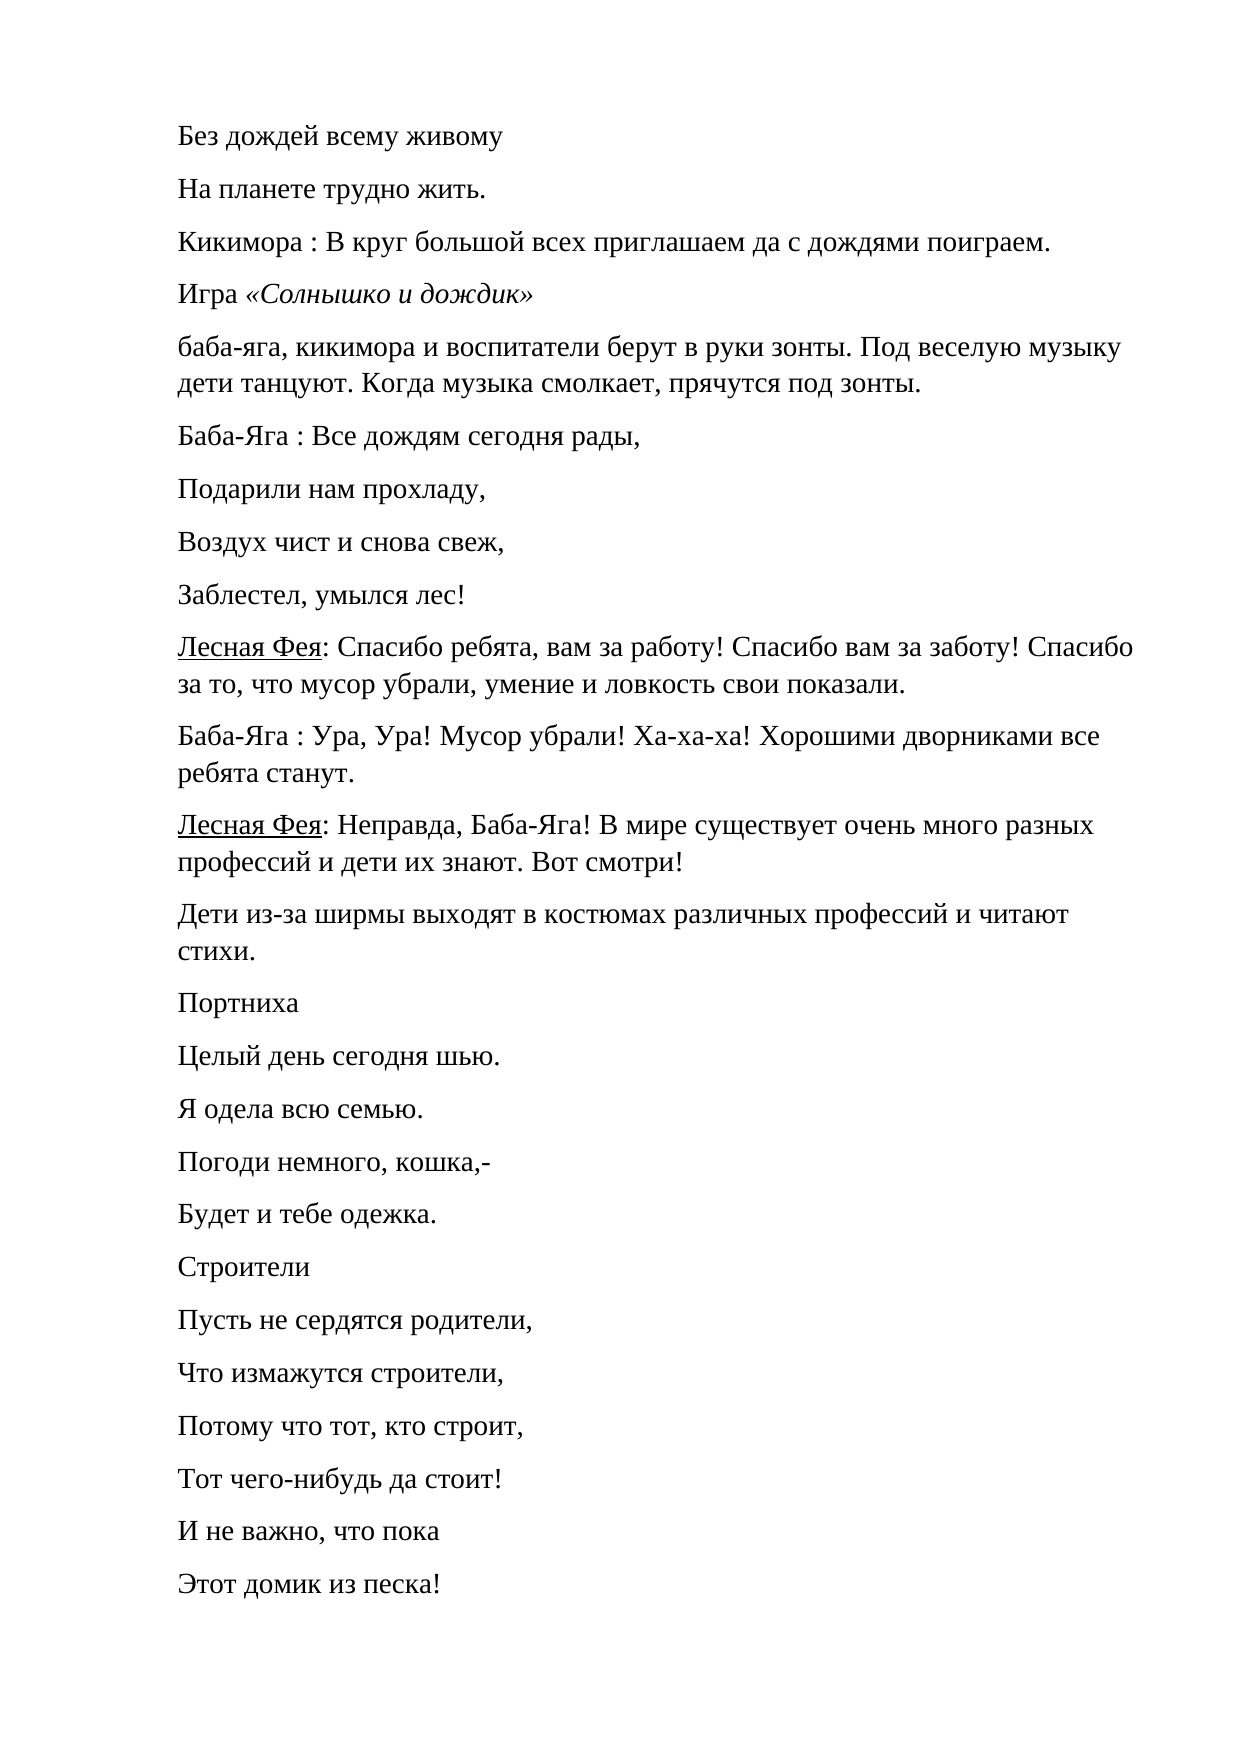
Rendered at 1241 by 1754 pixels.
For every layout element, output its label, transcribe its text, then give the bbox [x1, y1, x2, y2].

text Погоди немного, кошка,- [177, 1144, 1152, 1177]
text баба-яга, кикимора и воспитатели берут в руки зонты. Под веселую музыку дети танцуют. Когда музыка смолкает, прячутся под зонты. [177, 329, 1152, 399]
text Я одела всю семью. [177, 1091, 1152, 1124]
text Тот чего-нибудь да стоит! [177, 1461, 1152, 1494]
text Портниха [177, 985, 1152, 1019]
text Баба-Яга : Ура, Ура! Мусор убрали! Ха-ха-ха! Хорошими дворниками все ребята станут. [177, 718, 1152, 788]
text Баба-Яга : Все дождям сегодня рады, [177, 418, 1152, 452]
text Кикимора : В круг большой всех приглашаем да с дождями поиграем. [177, 224, 1152, 257]
text Целый день сегодня шью. [177, 1038, 1152, 1072]
text Лесная Фея: Спасибо ребята, вам за работу! Спасибо вам за заботу! Спасибо за то, что мусор убрали, умение и ловкость свои показали. [177, 629, 1152, 699]
text Воздух чист и снова свеж, [177, 524, 1152, 557]
text Дети из-за ширмы выходят в костюмах различных профессий и читают стихи. [177, 896, 1152, 966]
text На планете трудно жить. [177, 171, 1152, 204]
text Потому что тот, кто строит, [177, 1408, 1152, 1441]
text Пусть не сердятся родители, [177, 1302, 1152, 1336]
text Подарили нам прохладу, [177, 471, 1152, 505]
text Этот домик из песка! [177, 1566, 1152, 1600]
text Лесная Фея: Неправда, Баба-Яга! В мире существует очень много разных профессий и дети их знают. Вот смотри! [177, 807, 1152, 877]
text Будет и тебе одежка. [177, 1197, 1152, 1230]
text Без дождей всему живому [177, 118, 1152, 152]
text Игра «Солнышко и дождик» [177, 277, 1152, 310]
text И не важно, что пока [177, 1513, 1152, 1547]
text Что измажутся строители, [177, 1355, 1152, 1389]
text Заблестел, умылся лес! [177, 577, 1152, 610]
text Строители [177, 1249, 1152, 1283]
